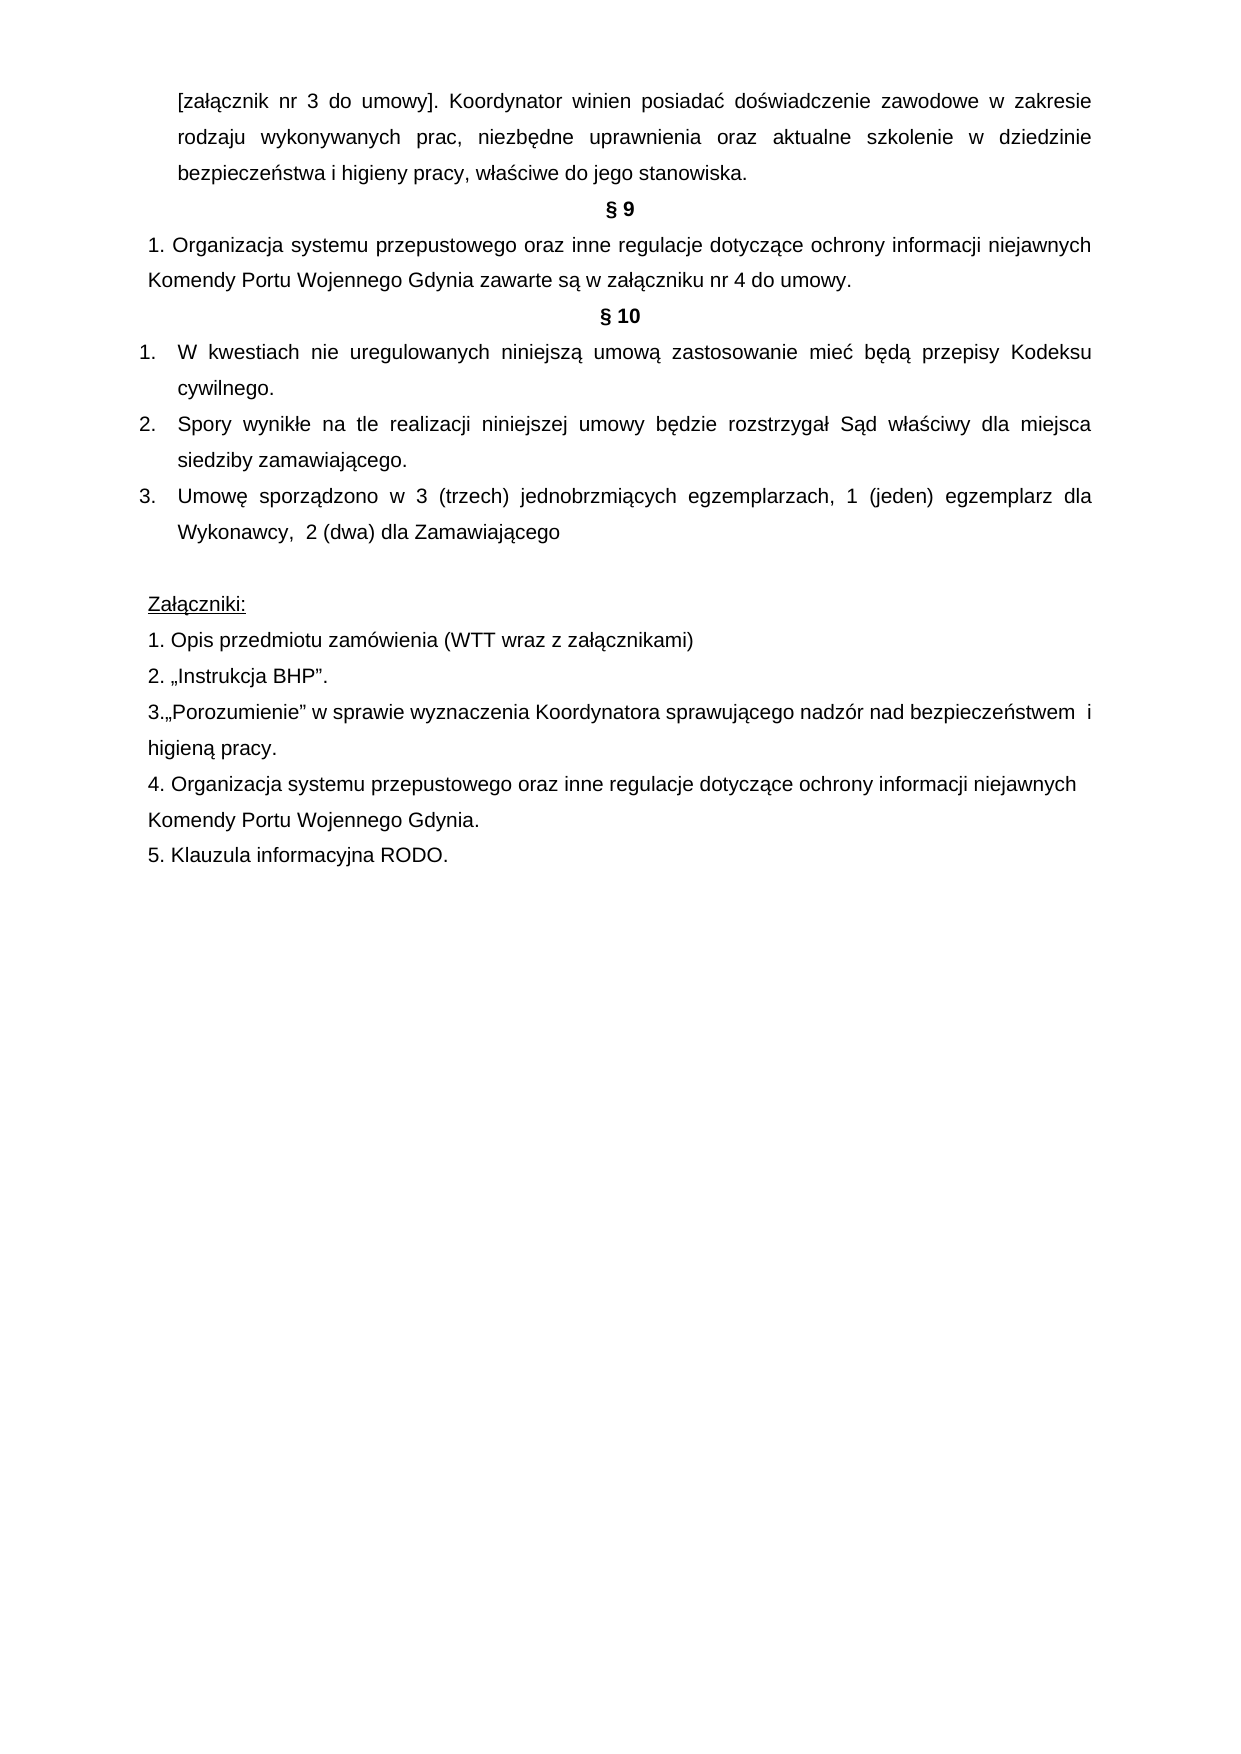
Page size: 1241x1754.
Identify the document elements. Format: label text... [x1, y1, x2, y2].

list Spory wynikłe na tle realizacji niniejszej umowy będzie rozstrzygał Sąd właściwy dla miejsca siedziby zamawiającego. [148, 412, 1093, 472]
text 2. „Instrukcja BHP”. [148, 664, 1093, 688]
text Załączniki: [148, 592, 1093, 616]
list Umowę sporządzono w 3 (trzech) jednobrzmiących egzemplarzach, 1 (jeden) egzemplarz dla Wykonawcy, 2 (dwa) dla Zamawiającego [148, 484, 1093, 544]
text 1. Opis przedmiotu zamówienia (WTT wraz z załącznikami) [148, 628, 1093, 652]
list W kwestiach nie uregulowanych niniejszą umową zastosowanie mieć będą przepisy Kodeksu cywilnego. [148, 340, 1093, 400]
text § 10 [148, 304, 1093, 328]
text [148, 89, 1093, 184]
text 1. Organizacja systemu przepustowego oraz inne regulacje dotyczące ochrony informacji niejawnych Komendy Portu Wojennego Gdynia zawarte są w załączniku nr 4 do umowy. [148, 232, 1093, 292]
text § 9 [148, 196, 1093, 220]
text 5. Klauzula informacyjna RODO. [148, 843, 1093, 867]
text 4. Organizacja systemu przepustowego oraz inne regulacje dotyczące ochrony informacji niejawnych Komendy Portu Wojennego Gdynia. [148, 771, 1093, 831]
text 3.„Porozumienie” w sprawie wyznaczenia Koordynatora sprawującego nadzór nad bezpieczeństwem i higieną pracy. [148, 699, 1093, 759]
